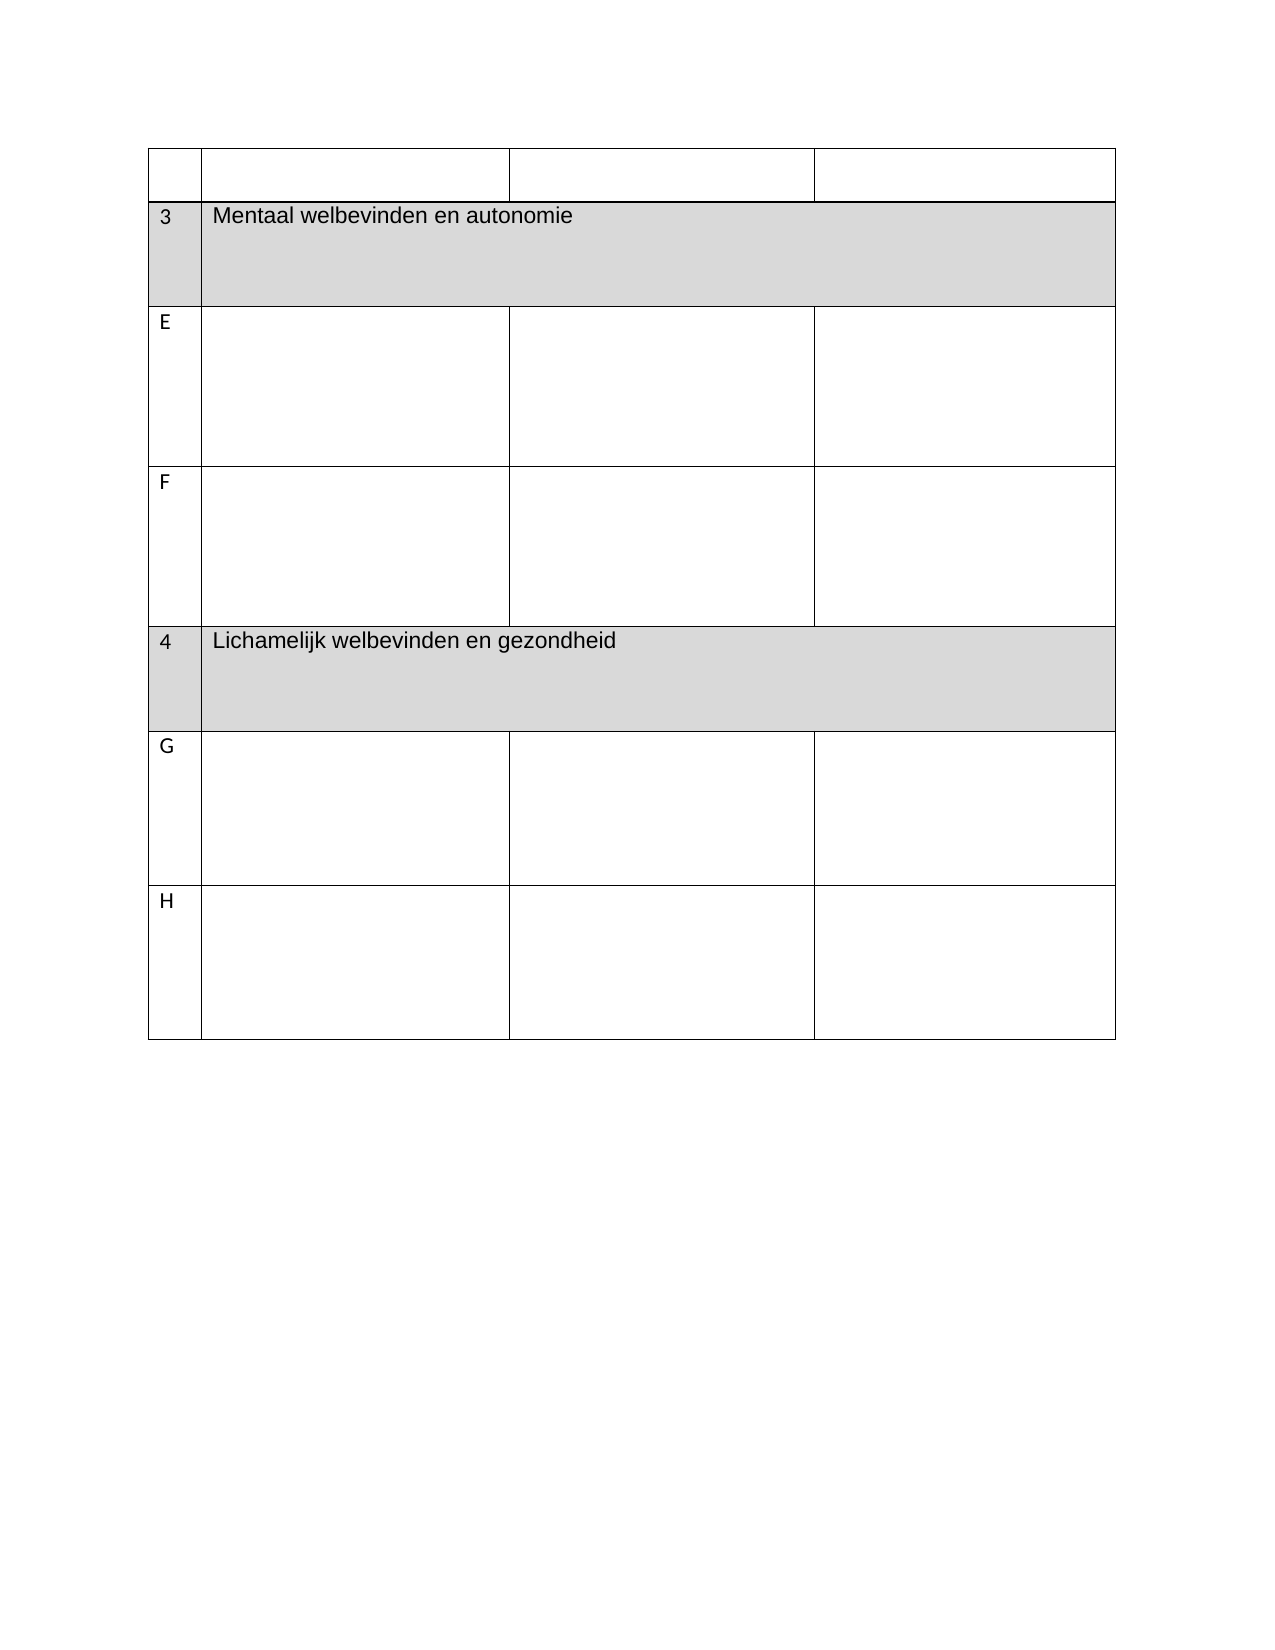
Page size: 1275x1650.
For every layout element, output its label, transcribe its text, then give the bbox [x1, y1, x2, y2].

table_cell [510, 307, 814, 466]
table_cell [815, 732, 1115, 885]
table_cell [510, 886, 814, 1039]
table_cell [202, 886, 509, 1039]
table_cell H [149, 886, 201, 1039]
table_cell Lichamelijk welbevinden en gezondheid [202, 627, 1115, 731]
table_cell 4 [149, 627, 201, 731]
table_cell [510, 732, 814, 885]
table_cell [815, 467, 1115, 626]
table_cell [202, 467, 509, 626]
table_cell Mentaal welbevinden en autonomie [202, 203, 1115, 306]
table_cell [202, 307, 509, 466]
table_cell [202, 149, 509, 201]
table_cell [510, 149, 814, 201]
table_cell F [149, 467, 201, 626]
table_cell [510, 467, 814, 626]
table_cell 3 [149, 203, 201, 306]
table_cell [815, 149, 1115, 201]
table_cell [815, 307, 1115, 466]
table_cell [202, 732, 509, 885]
table_cell E [149, 307, 201, 466]
table_cell D [149, 149, 201, 201]
table_cell [815, 886, 1115, 1039]
table_cell G [149, 732, 201, 885]
